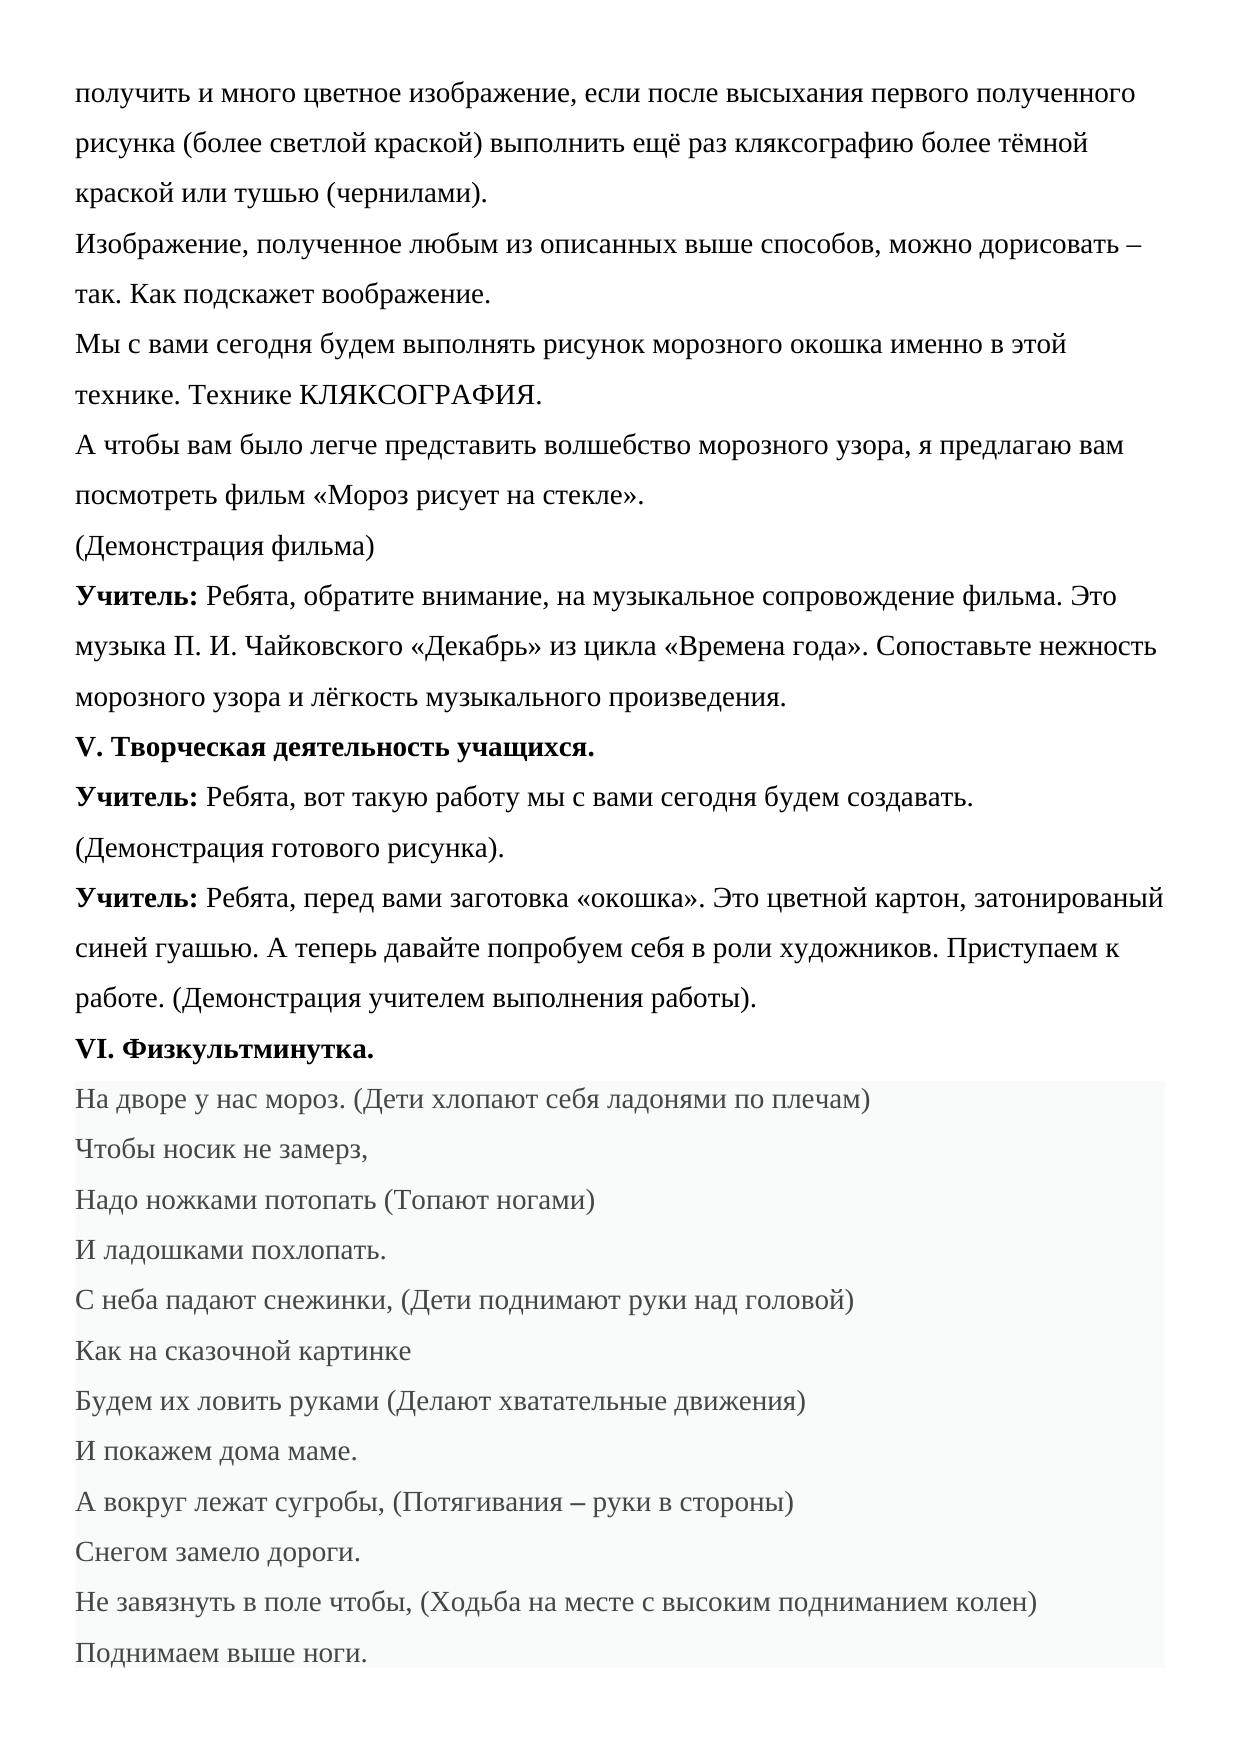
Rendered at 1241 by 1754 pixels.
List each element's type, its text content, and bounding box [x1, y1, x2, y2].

text На дворе у нас мороз. (Дети хлопают себя ладонями по плечам) [75, 1081, 1165, 1115]
text Учитель: Ребята, вот такую работу мы с вами сегодня будем создавать. [75, 779, 1165, 813]
text (Демонстрация фильма) [75, 528, 1165, 561]
text Чтобы носик не замерз, [75, 1132, 1165, 1165]
text А вокруг лежат сугробы, (Потягивания – руки в стороны) [75, 1484, 1165, 1517]
text Мы с вами сегодня будем выполнять рисунок морозного окошка именно в этой технике. Технике КЛЯКСОГРАФИЯ. [75, 327, 1165, 410]
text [75, 75, 1165, 209]
text И покажем дома маме. [75, 1433, 1165, 1467]
text Не завязнуть в поле чтобы, (Ходьба на месте с высоким подниманием колен) [75, 1584, 1165, 1618]
text Изображение, полученное любым из описанных выше способов, можно дорисовать – так. Как подскажет воображение. [75, 226, 1165, 310]
text Учитель: Ребята, перед вами заготовка «окошка». Это цветной картон, затонированый синей гуашью. А теперь давайте попробуем себя в роли художников. Приступаем к работе. (Демонстрация учителем выполнения работы). [75, 880, 1165, 1014]
text Снегом замело дороги. [75, 1534, 1165, 1568]
text С неба падают снежинки, (Дети поднимают руки над головой) [75, 1282, 1165, 1316]
text V. Творческая деятельность учащихся. [75, 729, 1165, 763]
text Будем их ловить руками (Делают хватательные движения) [75, 1383, 1165, 1417]
text Учитель: Ребята, обратите внимание, на музыкальное сопровождение фильма. Это музыка П. И. Чайковского «Декабрь» из цикла «Времена года». Сопоставьте нежность морозного узора и лёгкость музыкального произведения. [75, 578, 1165, 712]
text Поднимаем выше ноги. [75, 1635, 1165, 1668]
text VI. Физкультминутка. [75, 1031, 1165, 1064]
text Надо ножками потопать (Топают ногами) [75, 1182, 1165, 1215]
text (Демонстрация готового рисунка). [75, 830, 1165, 863]
text Как на сказочной картинке [75, 1333, 1165, 1366]
text А чтобы вам было легче представить волшебство морозного узора, я предлагаю вам посмотреть фильм «Мороз рисует на стекле». [75, 427, 1165, 511]
text И ладошками похлопать. [75, 1232, 1165, 1266]
